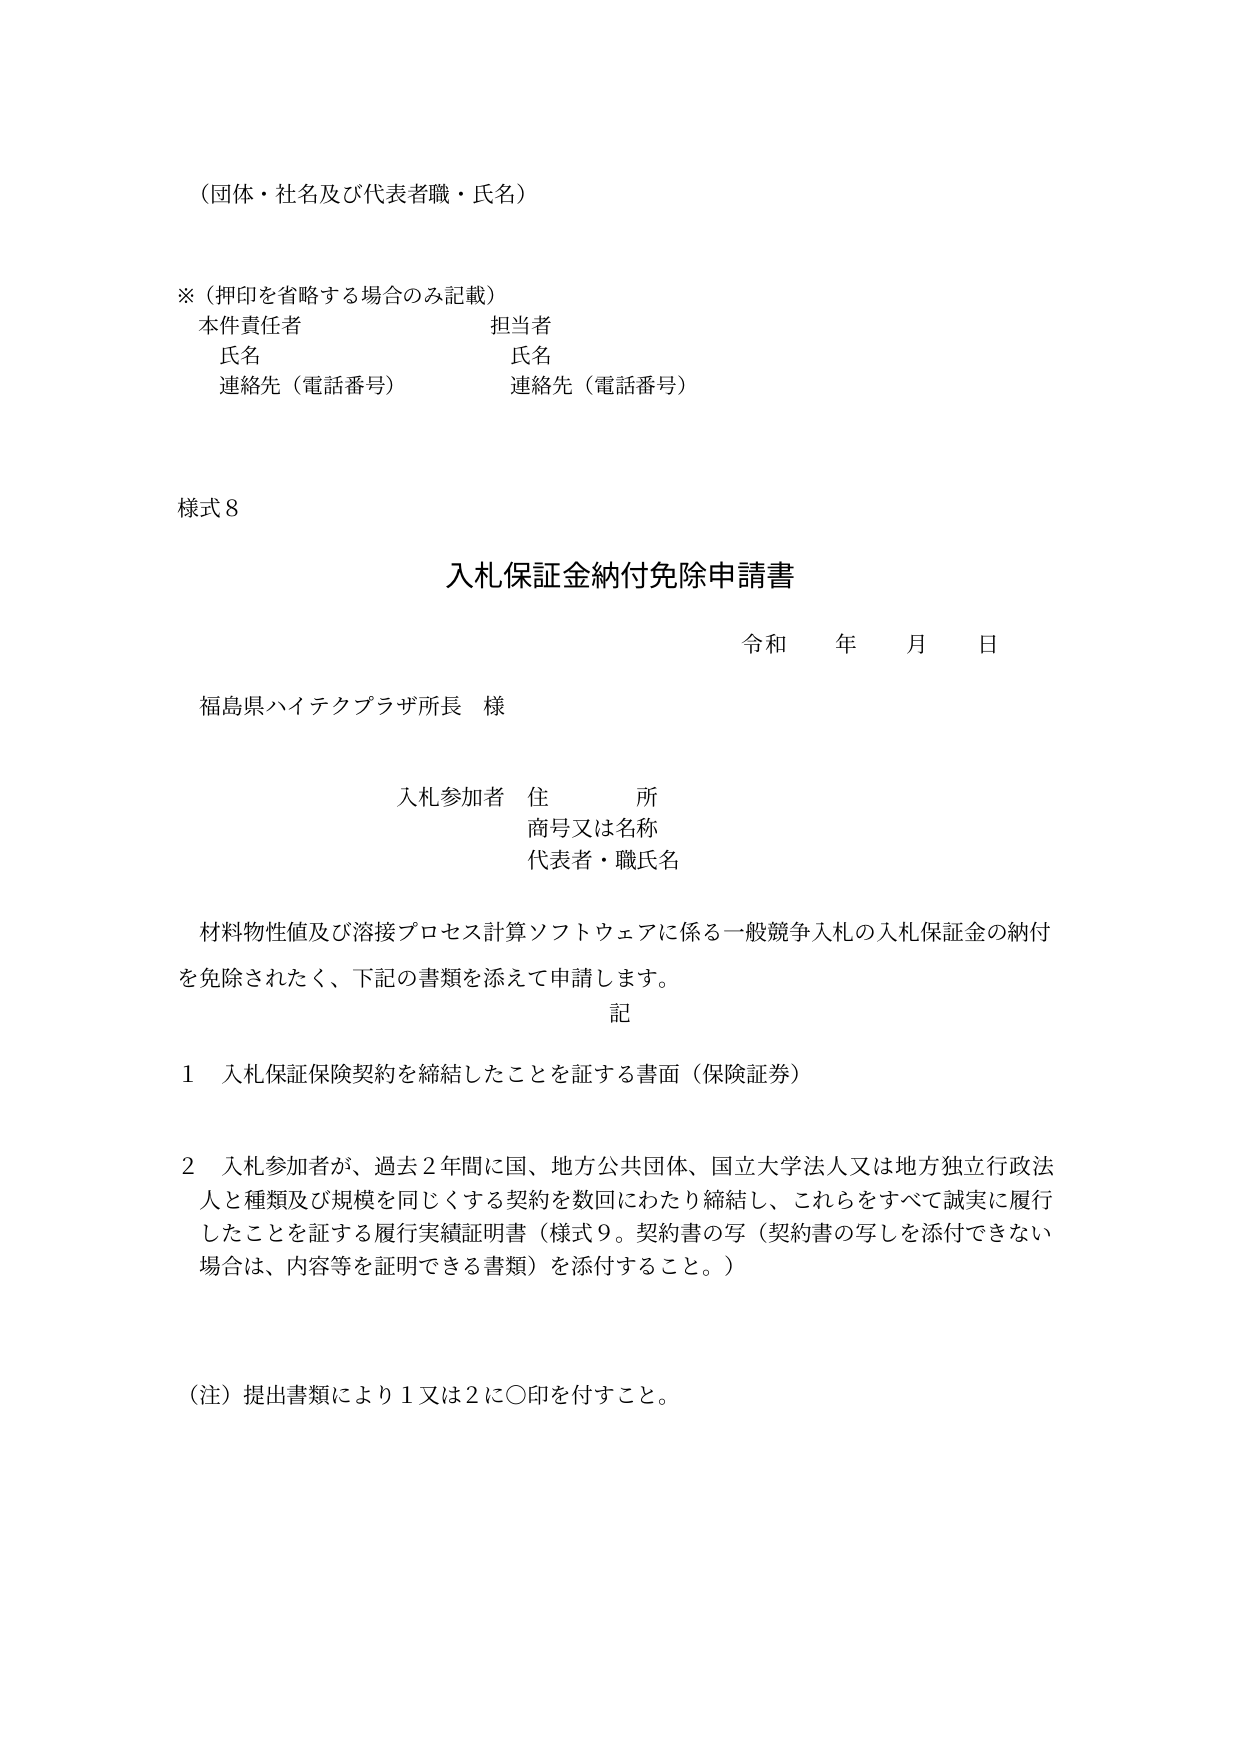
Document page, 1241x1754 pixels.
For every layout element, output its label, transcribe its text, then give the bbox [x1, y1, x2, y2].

text 商号又は名称 [440, 811, 1063, 843]
text 材料物性値及び溶接プロセス計算ソフトウェアに係る一般競争入札の入札保証金の納付を免除されたく、下記の書類を添えて申請します。 [177, 904, 1063, 996]
text 代表者・職氏名 [440, 843, 1063, 874]
text （注）提出書類により１又は２に○印を付すこと。 [177, 1378, 1063, 1410]
text 入札保証金納付免除申請書 [177, 553, 1063, 595]
text １ 入札保証保険契約を締結したことを証する書面（保険証券） [177, 1057, 1063, 1088]
text ※（押印を省略する場合のみ記載） [177, 279, 1063, 309]
text 入札参加者 住 所 [177, 780, 1063, 811]
text 氏名 氏名 [177, 339, 1063, 369]
text 本件責任者 担当者 [177, 309, 1063, 339]
text 連絡先（電話番号） 連絡先（電話番号） [177, 369, 1063, 399]
text （団体・社名及び代表者職・氏名） [188, 177, 1063, 209]
subtitle 記 [177, 996, 1063, 1027]
text 令和 年 月 日 [177, 625, 1063, 659]
text ２ 入札参加者が、過去２年間に国、地方公共団体、国立大学法人又は地方独立行政法人と種類及び規模を同じくする契約を数回にわたり締結し、これらをすべて誠実に履行したことを証する履行実績証明書（様式９。契約書の写（契約書の写しを添付できない場合は、内容等を証明できる書類）を添付すること。） [177, 1148, 1063, 1281]
text 様式８ [177, 492, 1063, 523]
text 福島県ハイテクプラザ所長 様 [177, 689, 1063, 720]
